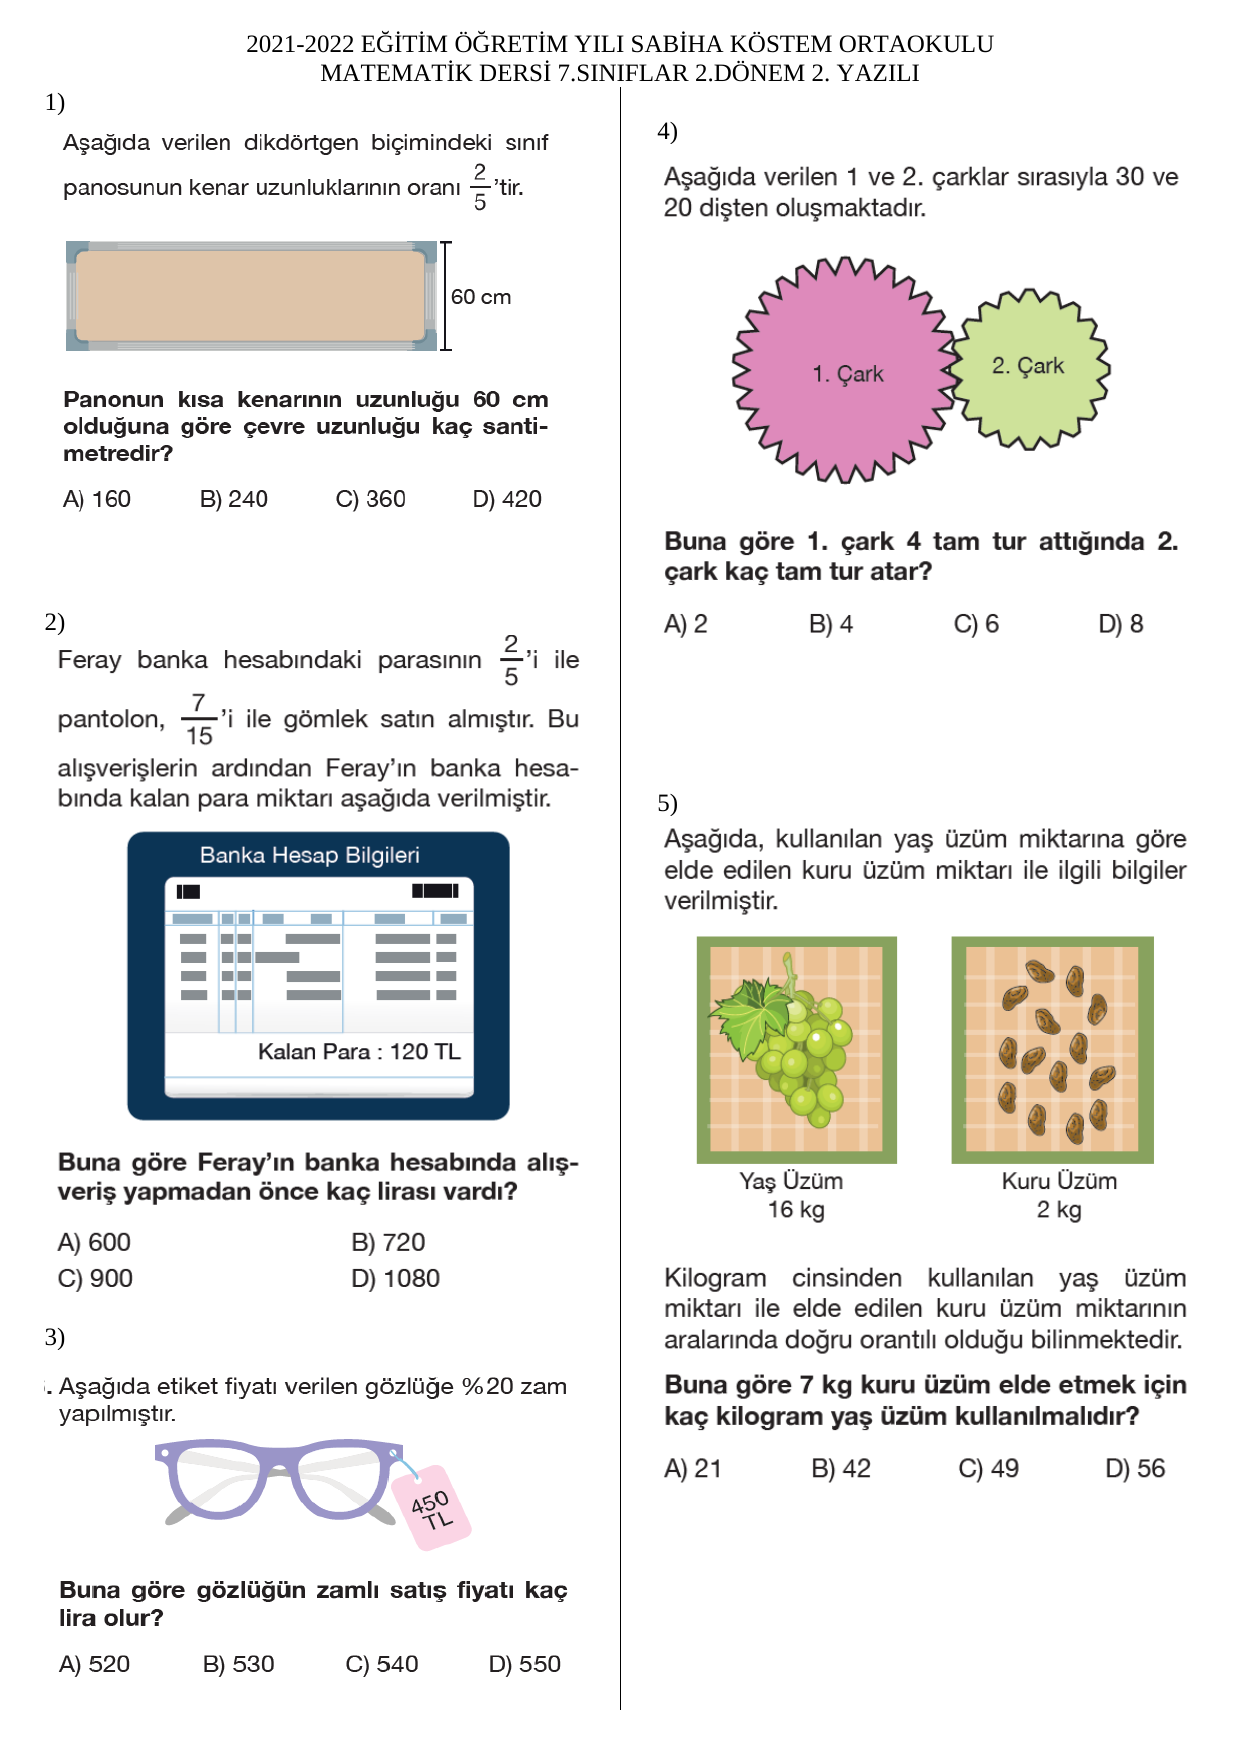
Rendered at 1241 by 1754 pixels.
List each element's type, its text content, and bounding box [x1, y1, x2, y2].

text 1) [44, 87, 583, 115]
text 2) [44, 607, 583, 635]
text 5) [657, 788, 1196, 816]
text 3) [44, 1322, 583, 1350]
text 2021-2022 EĞİTİM ÖĞRETİM YILI SABİHA KÖSTEM ORTAOKULU [44, 29, 1196, 58]
text MATEMATİK DERSİ 7.SINIFLAR 2.DÖNEM 2. YAZILI [44, 58, 1196, 87]
text 4) [657, 116, 1196, 144]
